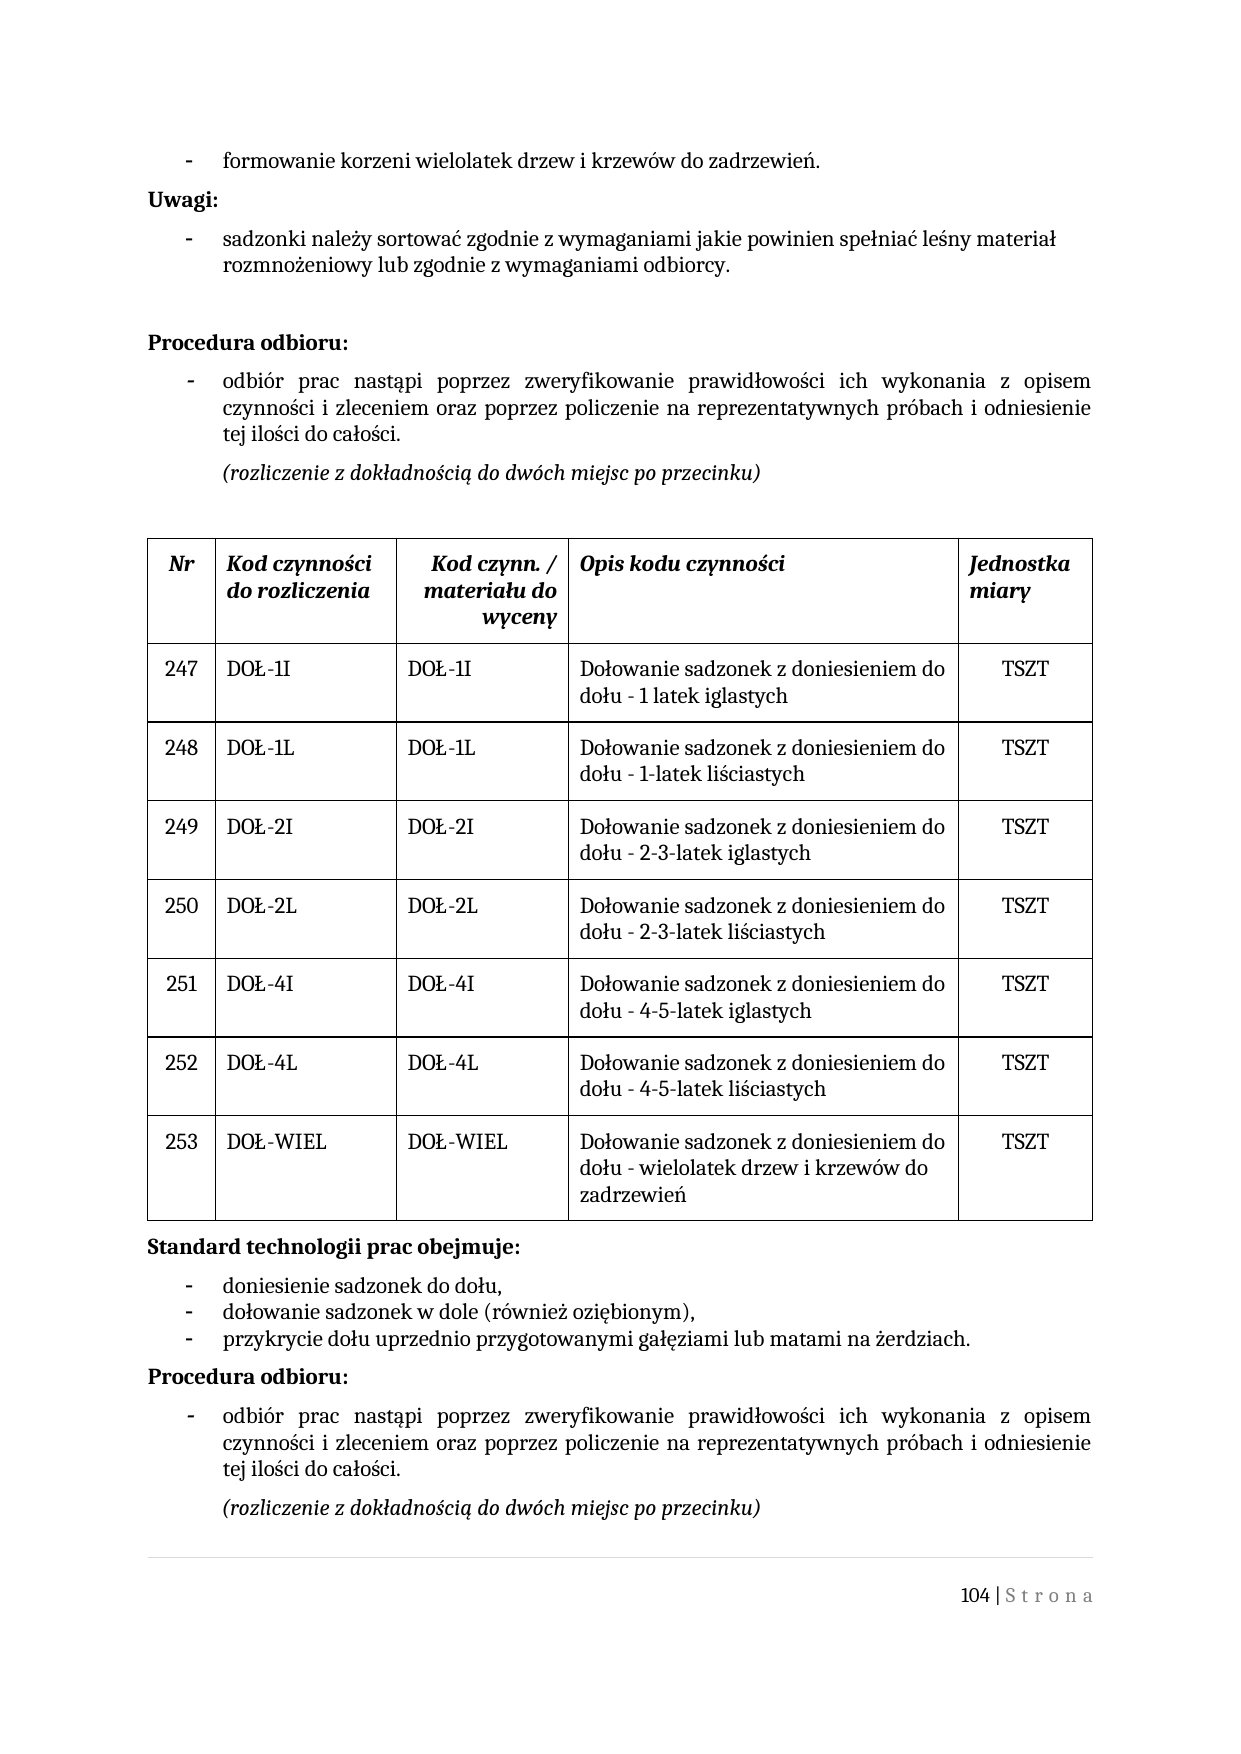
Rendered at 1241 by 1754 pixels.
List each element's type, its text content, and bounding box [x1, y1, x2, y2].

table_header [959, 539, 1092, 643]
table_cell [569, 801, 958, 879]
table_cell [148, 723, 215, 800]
text (rozliczenie z dokładnością do dwóch miejsc po przecinku) [148, 460, 1093, 486]
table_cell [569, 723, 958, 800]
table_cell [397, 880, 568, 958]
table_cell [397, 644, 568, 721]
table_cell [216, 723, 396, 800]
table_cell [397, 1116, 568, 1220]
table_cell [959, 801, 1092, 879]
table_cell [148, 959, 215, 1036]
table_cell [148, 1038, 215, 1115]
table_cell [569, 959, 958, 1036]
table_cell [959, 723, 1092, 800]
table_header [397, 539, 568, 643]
text Standard technologii prac obejmuje: [148, 1234, 1093, 1260]
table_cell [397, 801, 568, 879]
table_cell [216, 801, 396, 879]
list odbiór prac nastąpi poprzez zweryfikowanie prawidłowości ich wykonania z opisem czynności i zleceniem oraz poprzez policzenie na reprezentatywnych próbach i odniesienie tej ilości do całości. [185, 368, 1093, 447]
text (rozliczenie z dokładnością do dwóch miejsc po przecinku) [148, 1494, 1093, 1521]
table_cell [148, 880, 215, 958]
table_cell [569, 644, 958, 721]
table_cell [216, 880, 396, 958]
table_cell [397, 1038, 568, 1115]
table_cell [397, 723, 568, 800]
list doniesienie sadzonek do dołu, [185, 1273, 1093, 1299]
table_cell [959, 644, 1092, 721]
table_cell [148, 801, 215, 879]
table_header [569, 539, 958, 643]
list przykrycie dołu uprzednio przygotowanymi gałęziami lub matami na żerdziach. [185, 1325, 1093, 1352]
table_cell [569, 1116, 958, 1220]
list sadzonki należy sortować zgodnie z wymaganiami jakie powinien spełniać leśny materiał rozmnożeniowy lub zgodnie z wymaganiami odbiorcy. [185, 225, 1093, 278]
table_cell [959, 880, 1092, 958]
list dołowanie sadzonek w dole (również oziębionym), [185, 1299, 1093, 1325]
list odbiór prac nastąpi poprzez zweryfikowanie prawidłowości ich wykonania z opisem czynności i zleceniem oraz poprzez policzenie na reprezentatywnych próbach i odniesienie tej ilości do całości. [185, 1403, 1093, 1482]
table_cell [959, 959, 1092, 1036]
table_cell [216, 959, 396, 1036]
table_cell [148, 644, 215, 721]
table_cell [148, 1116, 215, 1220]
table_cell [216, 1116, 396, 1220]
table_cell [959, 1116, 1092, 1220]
text Procedura odbioru: [148, 329, 1093, 356]
text Procedura odbioru: [148, 1364, 1093, 1391]
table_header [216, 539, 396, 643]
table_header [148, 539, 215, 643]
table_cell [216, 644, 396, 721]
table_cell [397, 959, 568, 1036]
list formowanie korzeni wielolatek drzew i krzewów do zadrzewień. [185, 148, 1093, 174]
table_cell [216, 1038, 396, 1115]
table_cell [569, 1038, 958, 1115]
text Uwagi: [148, 186, 1093, 213]
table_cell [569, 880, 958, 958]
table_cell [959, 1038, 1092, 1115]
